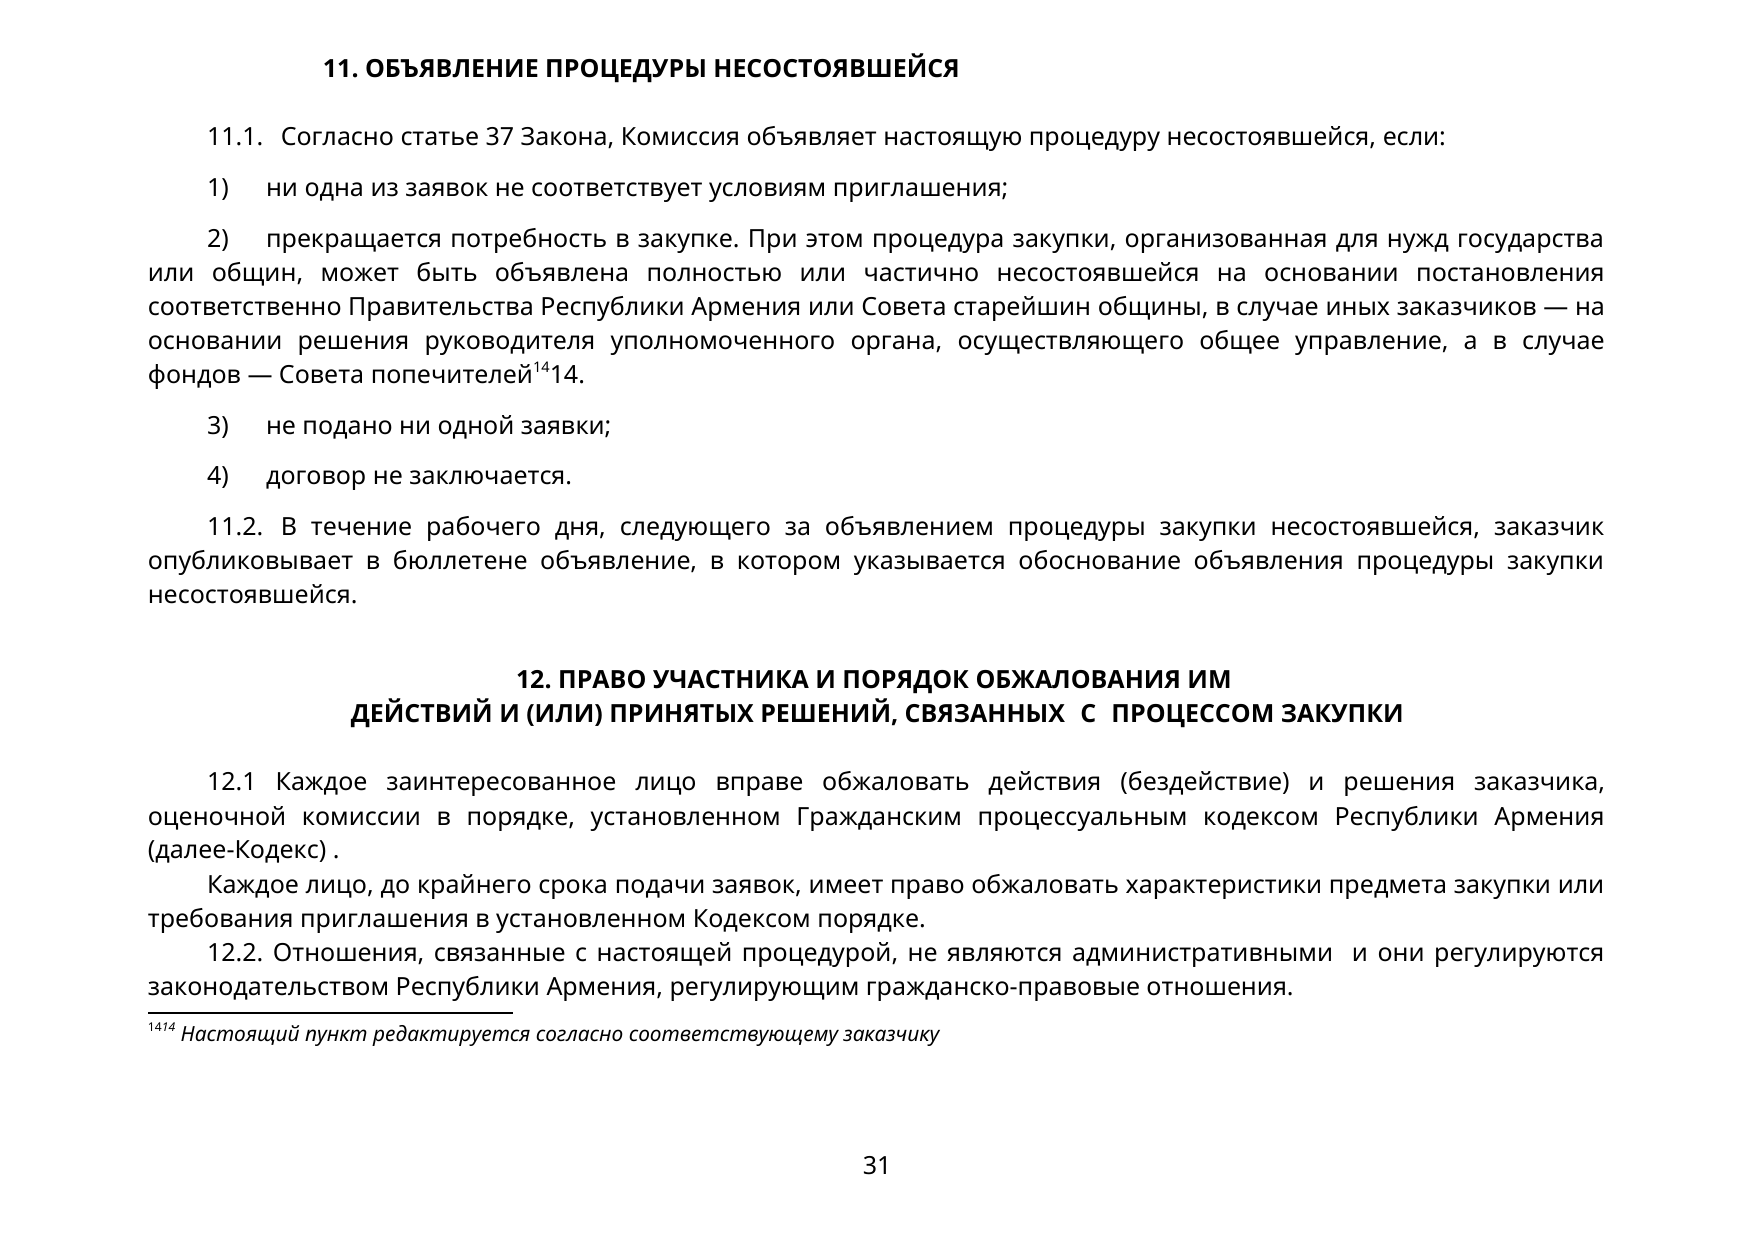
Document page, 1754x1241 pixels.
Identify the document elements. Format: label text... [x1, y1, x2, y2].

text 11.1. Согласно статье 37 Закона, Комиссия объявляет настоящую процедуру несостоявшейся, если: [148, 119, 1606, 153]
text 11.2. В течение рабочего дня, следующего за объявлением процедуры закупки несостоявшейся, заказчик опубликовывает в бюллетене объявление, в котором указывается обоснование объявления процедуры закупки несостоявшейся. [148, 509, 1606, 611]
text 2) прекращается потребность в закупке. При этом процедура закупки, организованная для нужд государства или общин, может быть объявлена полностью или частично несостоявшейся на основании постановления соответственно Правительства Республики Армения или Совета старейшин общины, в случае иных заказчиков — на основании решения руководителя уполномоченного органа, осуществляющего общее управление, а в случае фондов — Совета попечителей14. [148, 220, 1606, 391]
text 11. ОБЪЯВЛЕНИЕ ПРОЦЕДУРЫ НЕСОСТОЯВШЕЙСЯ [148, 51, 1606, 85]
text 3) не подано ни одной заявки; [148, 407, 1606, 441]
text 1) ни одна из заявок не соответствует условиям приглашения; [148, 169, 1606, 204]
text 12.2. Отношения, связанные с настоящей процедурой, не являются административными и они регулируются законодательством Республики Армения, регулирующим гражданско-правовые отношения. [148, 934, 1606, 1002]
text Каждое лицо, до крайнего срока подачи заявок, имеет право обжаловать характеристики предмета закупки или требования приглашения в установленном Кодексом порядке. [148, 866, 1606, 934]
text 12.1 Каждое заинтересованное лицо вправе обжаловать действия (бездействие) и решения заказчика, оценочной комиссии в порядке, установленном Гражданским процессуальным кодексом Республики Армения (далее-Кодекс) . [148, 764, 1606, 866]
text 4) договор не заключается. [148, 458, 1606, 492]
text 12. ПРАВО УЧАСТНИКА И ПОРЯДОК ОБЖАЛОВАНИЯ ИМ ДЕЙСТВИЙ И (ИЛИ) ПРИНЯТЫХ РЕШЕНИЙ, СВЯЗАННЫХ С ПРОЦЕССОМ ЗАКУПКИ [148, 662, 1606, 730]
